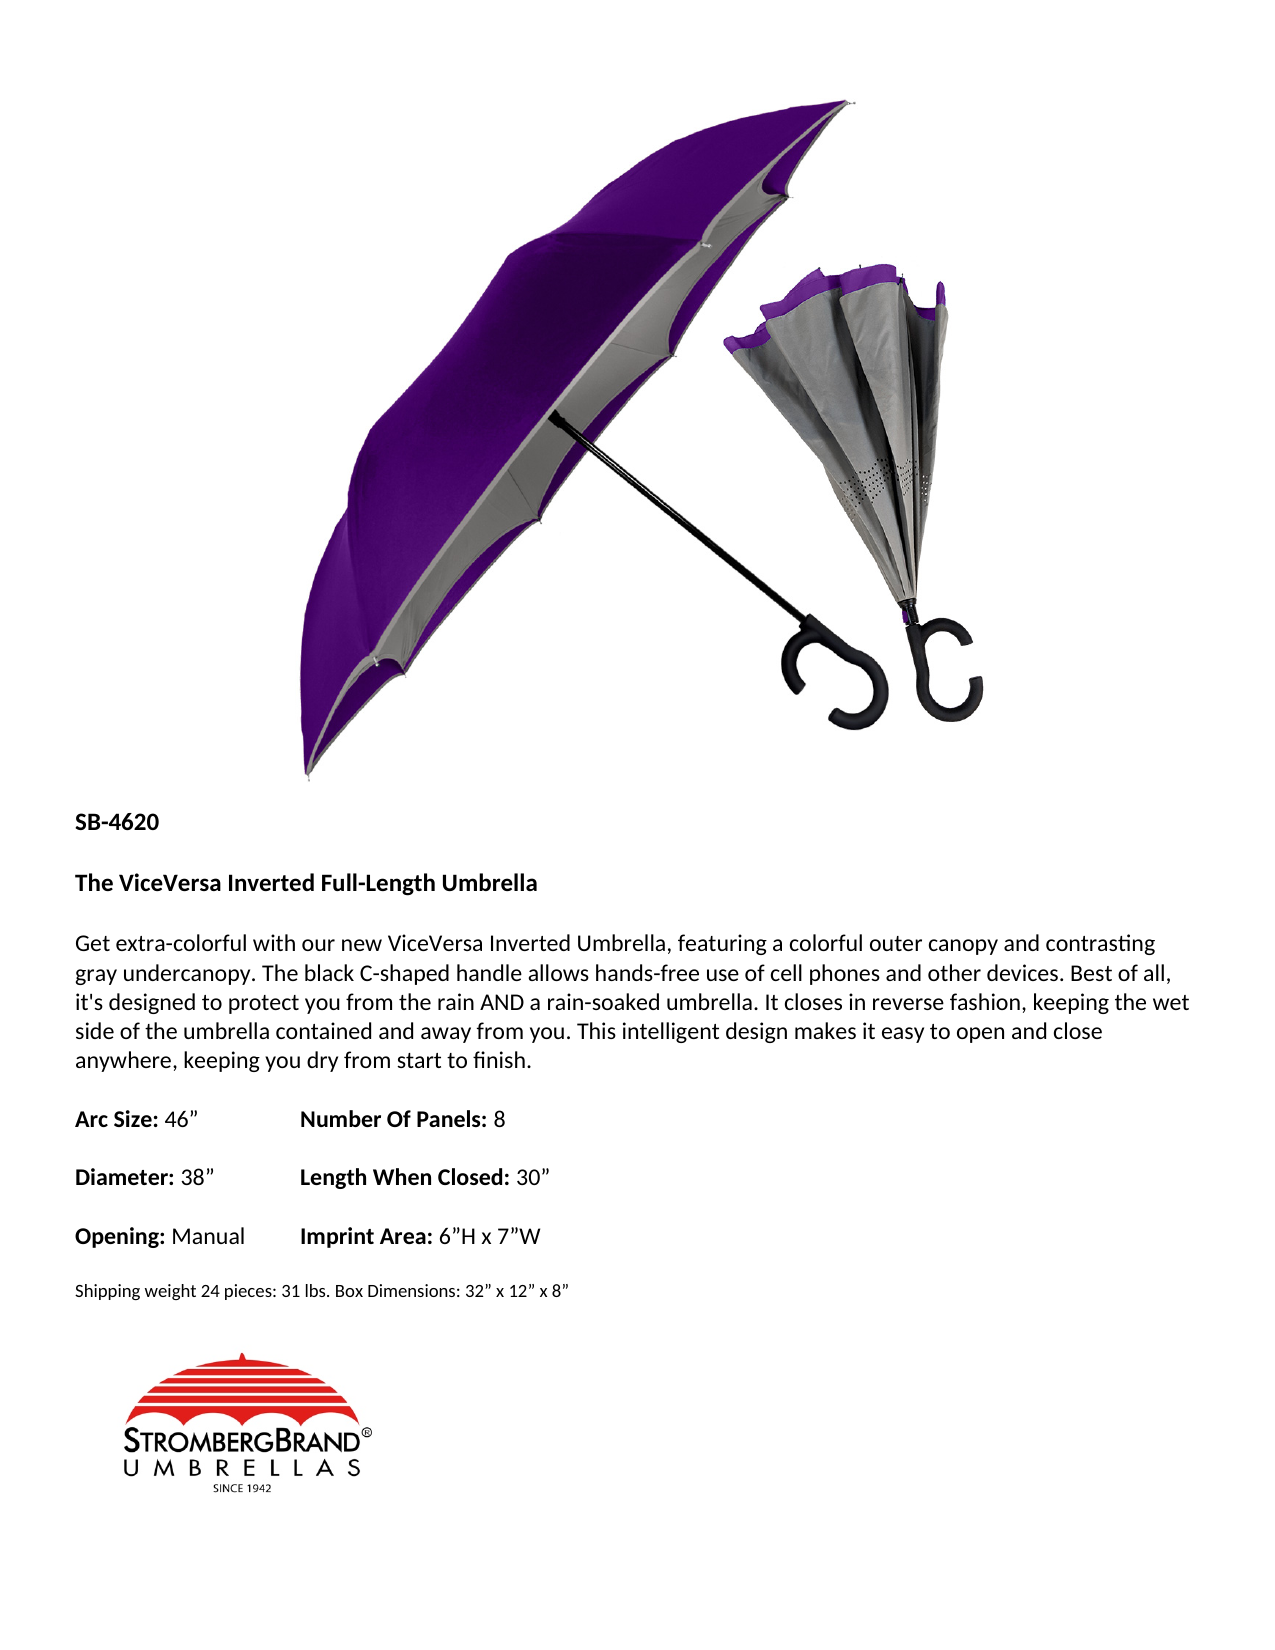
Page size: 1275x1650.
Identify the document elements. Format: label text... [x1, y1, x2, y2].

picture [75, 1302, 418, 1568]
text Diameter: 38” Length When Closed: 30” [75, 1162, 1200, 1192]
text Arc Size: 46” Number Of Panels: 8 [75, 1104, 1200, 1133]
text The ViceVersa Inverted Full-Length Umbrella [75, 867, 1200, 898]
text Shipping weight 24 pieces: 31 lbs. Box Dimensions: 32” x 12” x 8” [75, 1279, 1200, 1302]
text Get extra-colorful with our new ViceVersa Inverted Umbrella, featuring a colorful outer canopy and contrasting gray undercanopy. The black C-shaped handle allows hands-free use of cell phones and other devices. Best of all, it's designed to protect you from the rain AND a rain-soaked umbrella. It closes in reverse fashion, keeping the wet side of the umbrella contained and away from you. This intelligent design makes it easy to open and close anywhere, keeping you dry from start to finish. [75, 928, 1200, 1075]
text Opening: Manual Imprint Area: 6”H x 7”W [75, 1221, 1200, 1250]
text SB-4620 [75, 806, 1200, 837]
picture [271, 75, 1004, 807]
